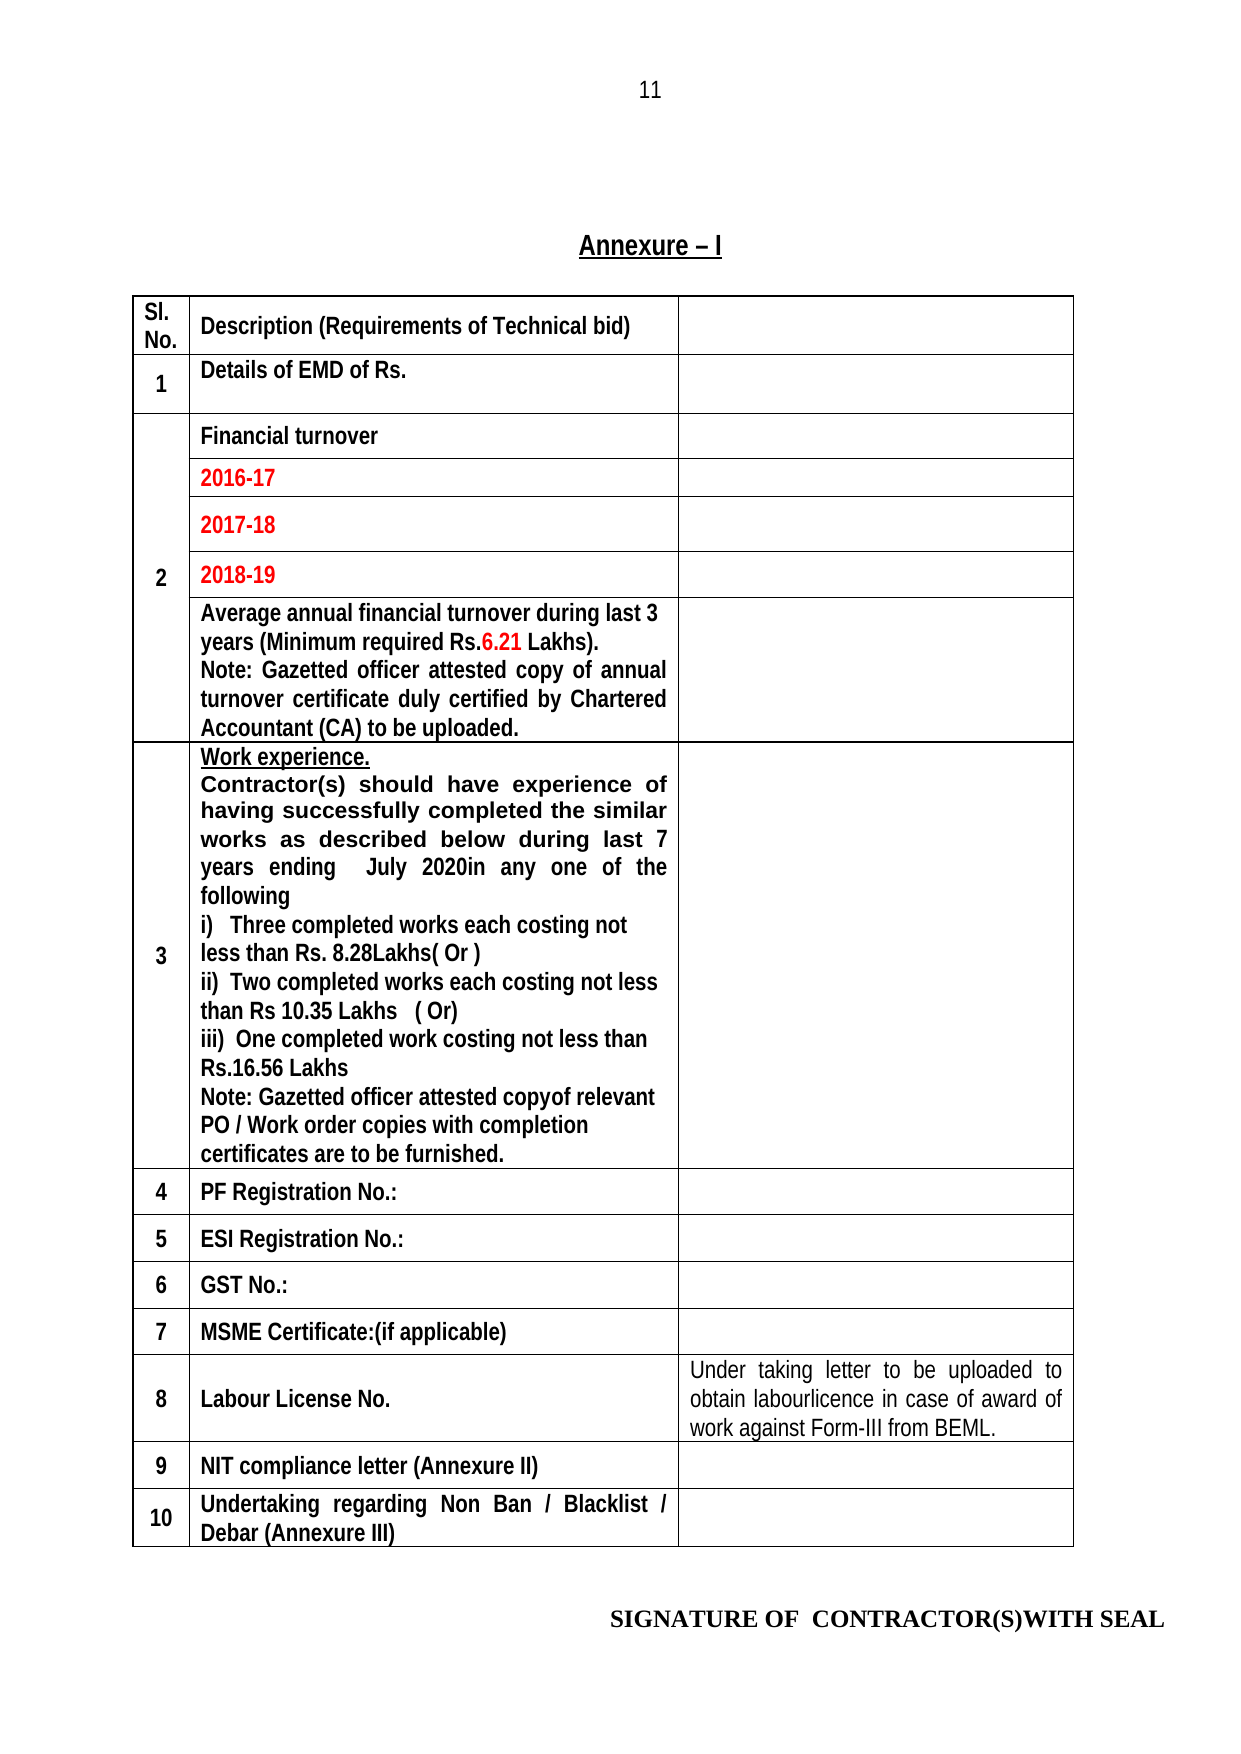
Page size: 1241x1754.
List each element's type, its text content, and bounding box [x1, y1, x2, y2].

table_cell [679, 598, 1073, 741]
table_cell [679, 459, 1073, 496]
table_cell 8 [134, 1355, 189, 1441]
table_cell NIT compliance letter (Annexure II) [190, 1442, 678, 1488]
table_cell [679, 1489, 1073, 1546]
table_cell 10 [134, 1489, 189, 1546]
table_header Description (Requirements of Technical bid) [190, 297, 678, 354]
table_header Sl. No. [134, 297, 189, 354]
table_cell Details of EMD of Rs. [190, 355, 678, 412]
table_cell GST No.: [190, 1262, 678, 1307]
table_cell MSME Certificate:(if applicable) [190, 1309, 678, 1354]
table_cell 2017-18 [190, 497, 678, 551]
table_cell 2018-19 [190, 552, 678, 597]
table_header [679, 297, 1073, 354]
table_cell [679, 552, 1073, 597]
table_cell [679, 1169, 1073, 1214]
table_cell 3 [134, 743, 189, 1167]
table_cell [679, 743, 1073, 1167]
table_cell 4 [134, 1169, 189, 1214]
table_cell 2 [134, 414, 189, 741]
table_cell [679, 497, 1073, 551]
table_cell [679, 1442, 1073, 1488]
table_cell Labour License No. [190, 1355, 678, 1441]
table_cell 1 [134, 355, 189, 412]
table_cell [679, 355, 1073, 412]
table_cell Average annual financial turnover during last 3 years (Minimum required Rs.6.21 Lakhs). Note: Gazetted officer attested copy of annual turnover certificate duly certified by Chartered Accountant (CA) to be uploaded. [190, 598, 678, 741]
table_cell ESI Registration No.: [190, 1215, 678, 1261]
table_cell [679, 1309, 1073, 1354]
table_cell 7 [134, 1309, 189, 1354]
table_cell Financial turnover [190, 414, 678, 458]
table_cell Undertaking regarding Non Ban / Blacklist / Debar (Annexure III) [190, 1489, 678, 1546]
table_cell 9 [134, 1442, 189, 1488]
table_cell [679, 1215, 1073, 1261]
text Annexure – I [135, 228, 1165, 261]
table_cell [679, 414, 1073, 458]
table_cell [679, 1262, 1073, 1307]
table_cell 5 [134, 1215, 189, 1261]
table_cell PF Registration No.: [190, 1169, 678, 1214]
table_cell Work experience. Contractor(s) should have experience of having successfully completed the similar works as described below during last 7 years ending July 2020in any one of the following i) Three completed works each costing not less than Rs. 8.28Lakhs( Or ) ii) Two completed works each costing not less than Rs 10.35 Lakhs ( Or) iii) One completed work costing not less than Rs.16.56 Lakhs Note: Gazetted officer attested copyof relevant PO / Work order copies with completion certificates are to be furnished. [190, 743, 678, 1167]
table_cell Under taking letter to be uploaded to obtain labourlicence in case of award of work against Form-III from BEML. [679, 1355, 1073, 1441]
text SIGNATURE OF CONTRACTOR(S)WITH SEAL [135, 1604, 1165, 1633]
table_cell 2016-17 [190, 459, 678, 496]
table_cell 6 [134, 1262, 189, 1307]
